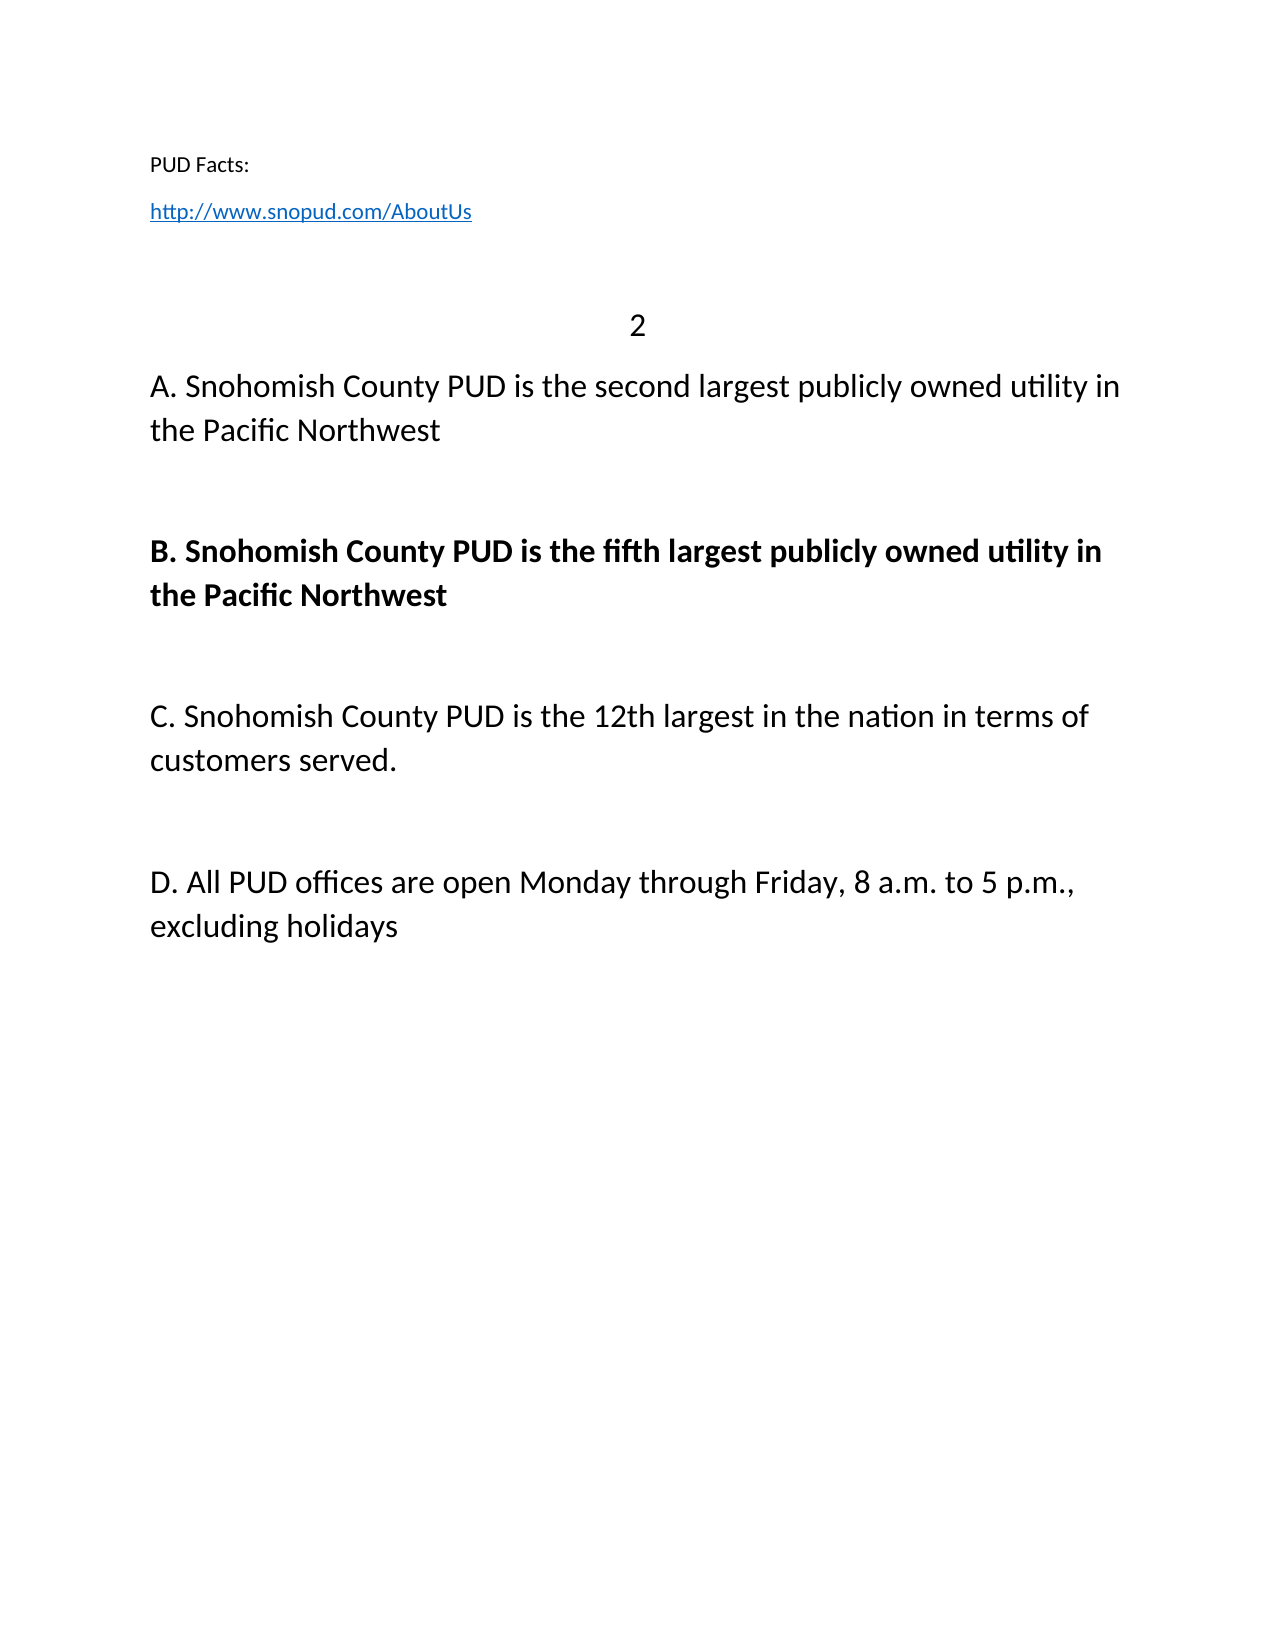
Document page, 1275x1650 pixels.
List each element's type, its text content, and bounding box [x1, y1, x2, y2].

text C. Snohomish County PUD is the 12th largest in the nation in terms of customers served. [150, 695, 1125, 780]
text A. Snohomish County PUD is the second largest publicly owned utility in the Pacific Northwest [150, 365, 1125, 450]
text D. All PUD offices are open Monday through Friday, 8 a.m. to 5 p.m., excluding holidays [150, 861, 1125, 945]
text PUD Facts: [150, 150, 1125, 178]
text 2 [150, 304, 1125, 345]
text B. Snohomish County PUD is the fifth largest publicly owned utility in the Pacific Northwest [150, 530, 1125, 615]
text http://www.snopud.com/AboutUs [150, 197, 1125, 225]
